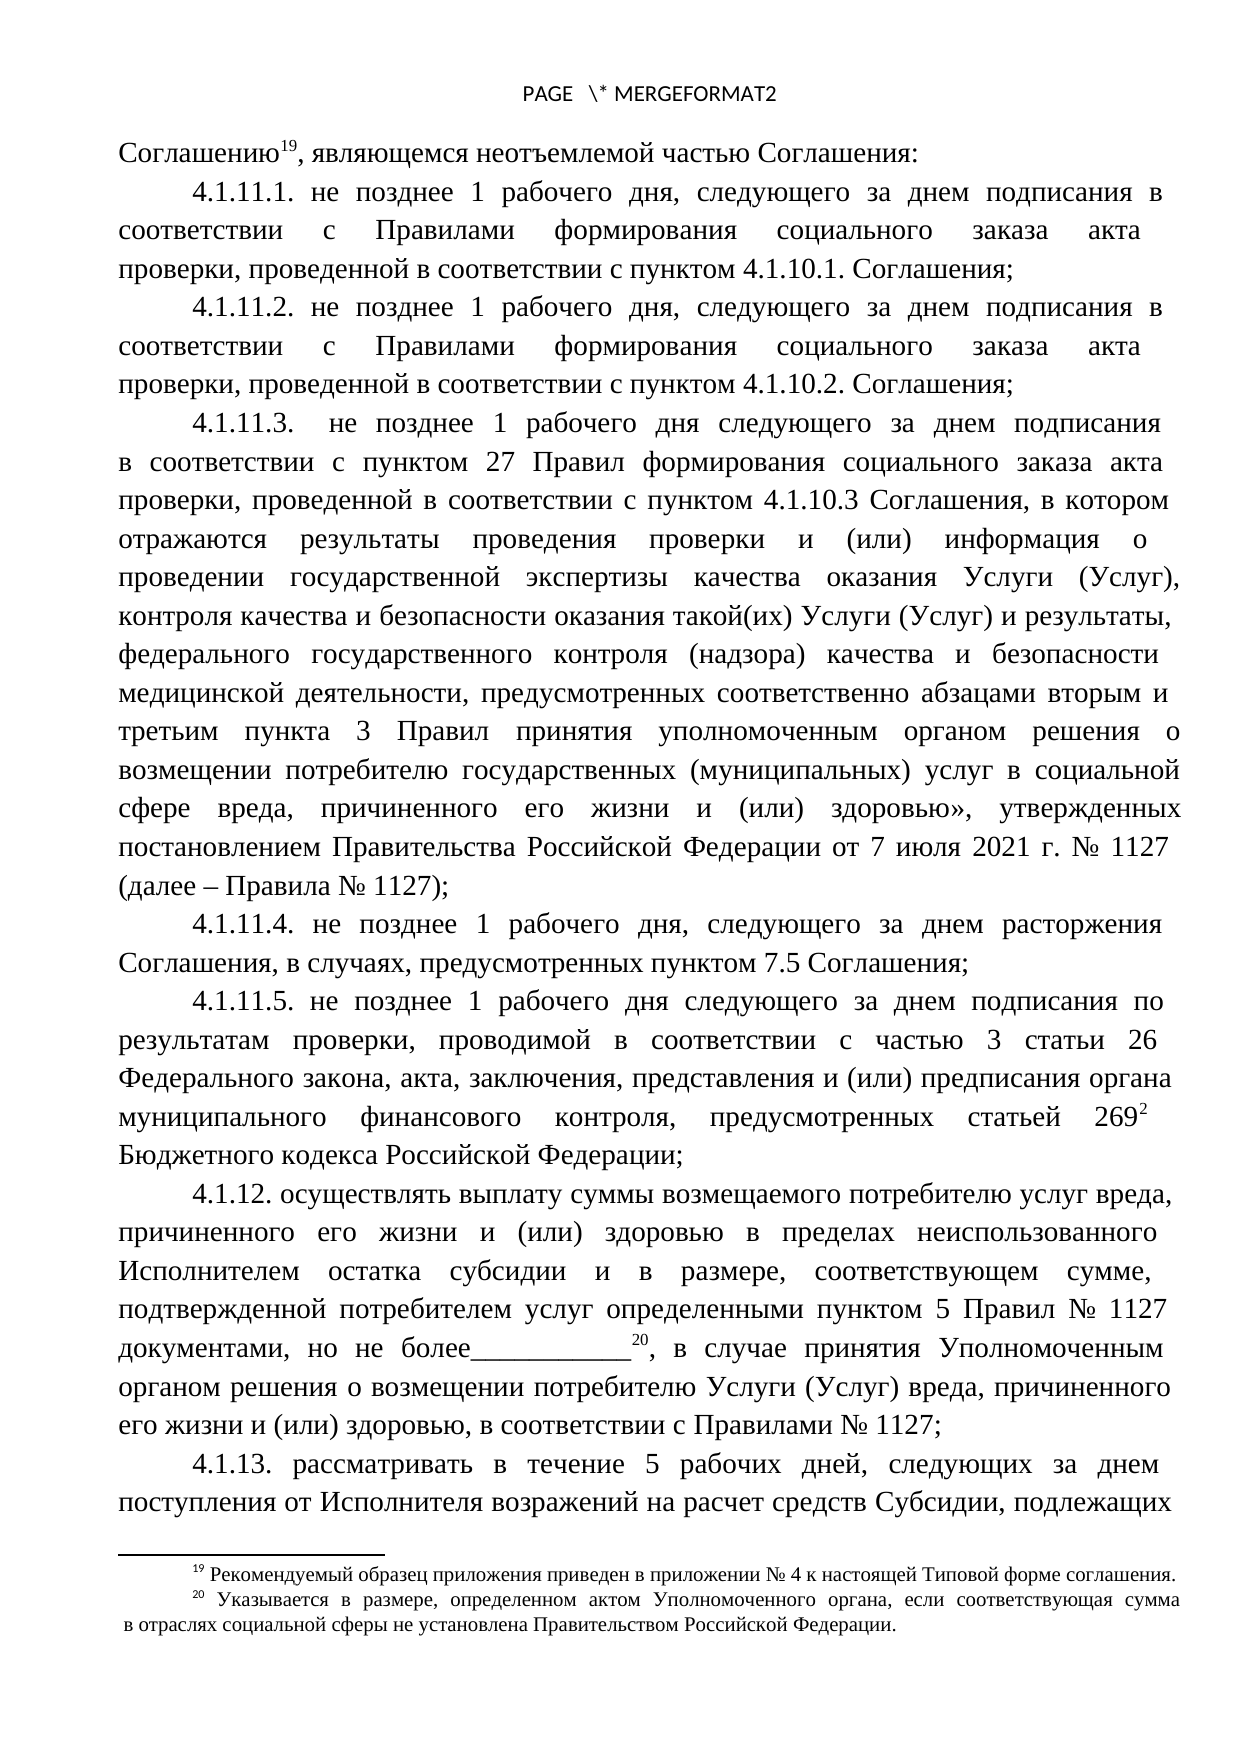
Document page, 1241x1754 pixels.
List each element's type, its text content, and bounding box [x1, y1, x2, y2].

text 4.1.11.5. не позднее 1 рабочего дня следующего за днем подписания по результатам проверки, проводимой в соответствии с частью 3 статьи 26 Федерального закона, акта, заключения, представления и (или) предписания органа муниципального финансового контроля, предусмотренных статьей 2692 Бюджетного кодекса Российской Федерации; [118, 983, 1181, 1171]
text 4.1.11.3. не позднее 1 рабочего дня следующего за днем подписания в соответствии с пунктом 27 Правил формирования социального заказа акта проверки, проведенной в соответствии с пунктом 4.1.10.3 Соглашения, в котором отражаются результаты проведения проверки и (или) информация о проведении государственной экспертизы качества оказания Услуги (Услуг), контроля качества и безопасности оказания такой(их) Услуги (Услуг) и результаты, федерального государственного контроля (надзора) качества и безопасности медицинской деятельности, предусмотренных соответственно абзацами вторым и третьим пункта 3 Правил принятия уполномоченным органом решения о возмещении потребителю государственных (муниципальных) услуг в социальной сфере вреда, причиненного его жизни и (или) здоровью», утвержденных постановлением Правительства Российской Федерации от 7 июля 2021 г. № 1127 (далее – Правила № 1127); [118, 405, 1181, 752]
text 4.1.11.3. не позднее 1 рабочего дня следующего за днем подписания в соответствии с пунктом 27 Правил формирования социального заказа акта проверки, проведенной в соответствии с пунктом 4.1.10.3 Соглашения, в котором отражаются результаты проведения проверки и (или) информация о проведении государственной экспертизы качества оказания Услуги (Услуг), контроля качества и безопасности оказания такой(их) Услуги (Услуг) и результаты, федерального государственного контроля (надзора) качества и безопасности медицинской деятельности, предусмотренных соответственно абзацами вторым и третьим пункта 3 Правил принятия уполномоченным органом решения о возмещении потребителю государственных (муниципальных) услуг в социальной сфере вреда, причиненного его жизни и (или) здоровью», утвержденных постановлением Правительства Российской Федерации от 7 июля 2021 г. № 1127 (далее – Правила № 1127); [118, 786, 1181, 901]
text 4.1.11.4. не позднее 1 рабочего дня, следующего за днем расторжения Соглашения, в случаях, предусмотренных пунктом 7.5 Соглашения; [118, 906, 1181, 978]
text 4.1.11.2. не позднее 1 рабочего дня, следующего за днем подписания в соответствии с Правилами формирования социального заказа акта проверки, проведенной в соответствии с пунктом 4.1.10.2. Соглашения; [118, 289, 1181, 400]
text 4.1.12. осуществлять выплату суммы возмещаемого потребителю услуг вреда, причиненного его жизни и (или) здоровью в пределах неиспользованного Исполнителем остатка субсидии и в размере, соответствующем сумме, подтвержденной потребителем услуг определенными пунктом 5 Правил № 1127 документами, но не более___________, в случае принятия Уполномоченным органом решения о возмещении потребителю Услуги (Услуг) вреда, причиненного его жизни и (или) здоровью, в соответствии с Правилами № 1127; [118, 1176, 1181, 1441]
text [118, 135, 1181, 169]
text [118, 1446, 1181, 1518]
text 4.1.11.1. не позднее 1 рабочего дня, следующего за днем подписания в соответствии с Правилами формирования социального заказа акта проверки, проведенной в соответствии с пунктом 4.1.10.1. Соглашения; [118, 174, 1181, 284]
